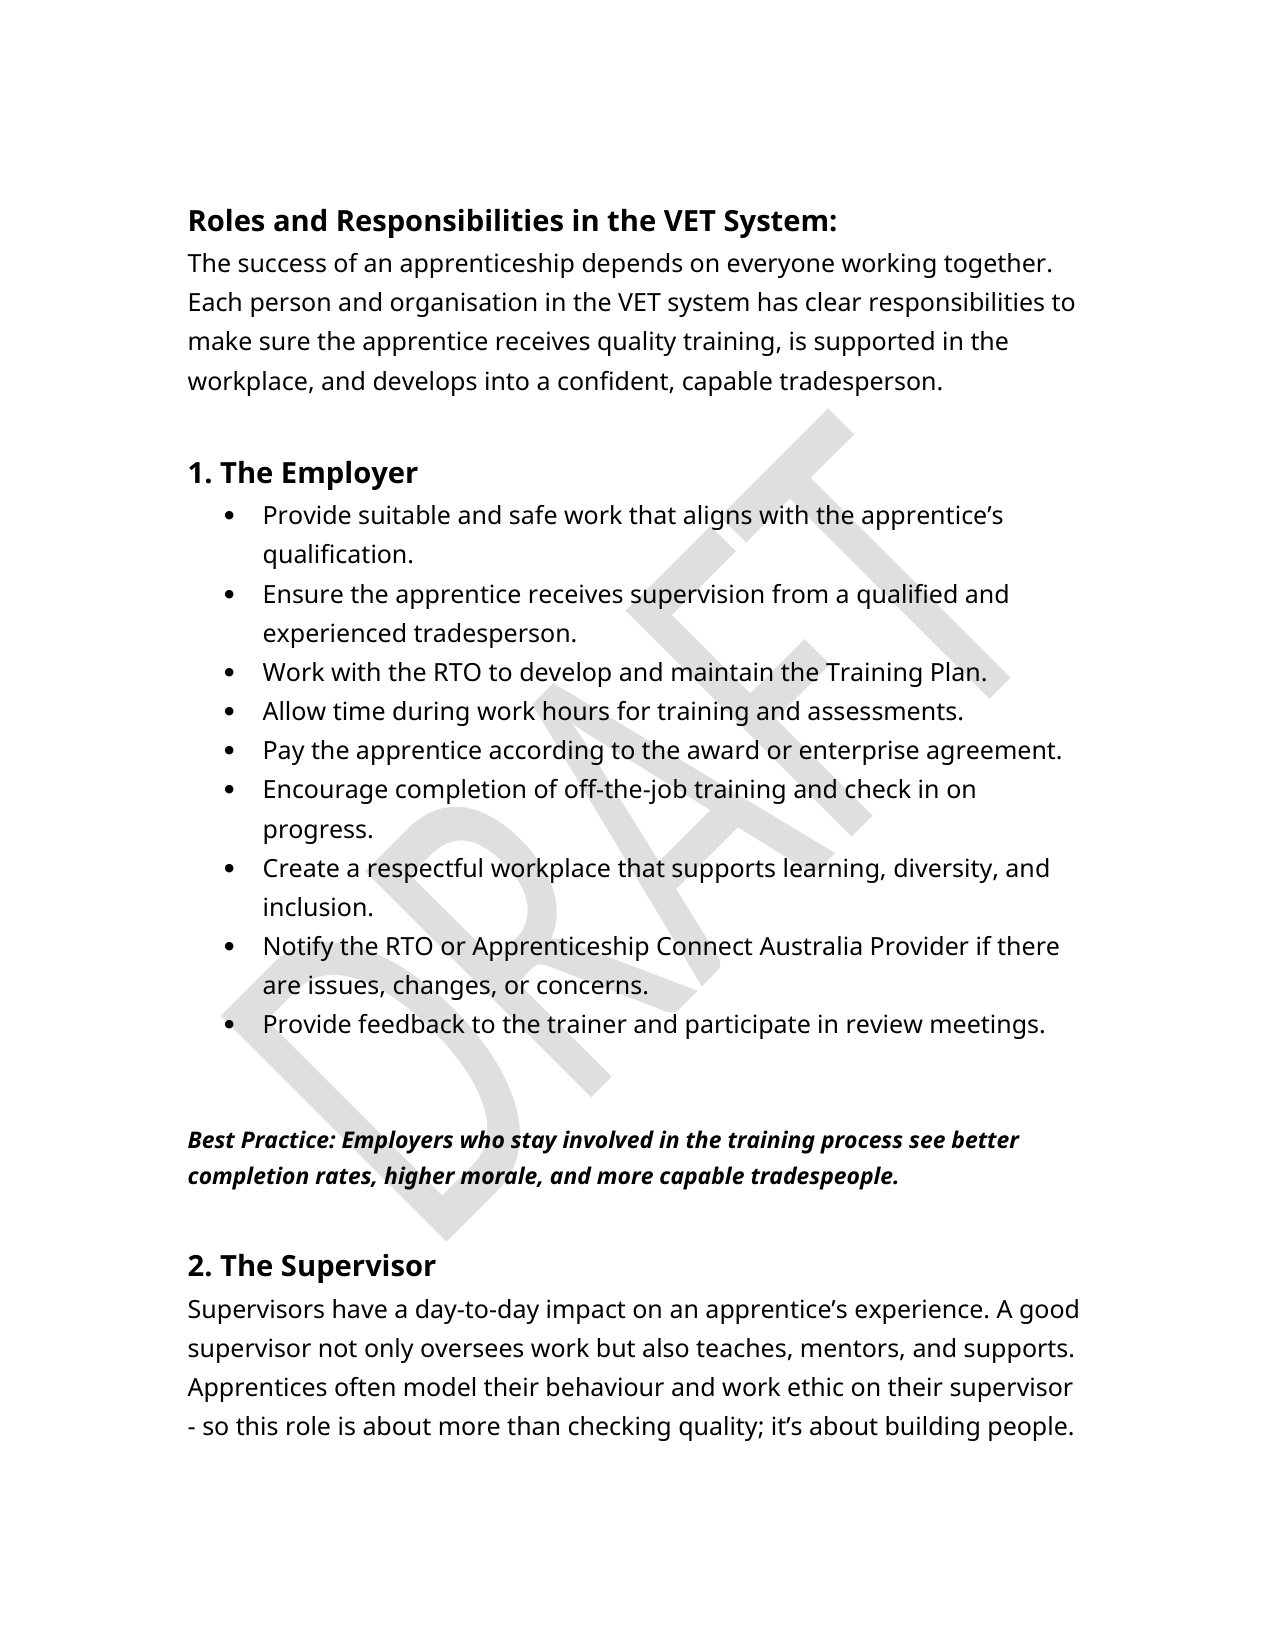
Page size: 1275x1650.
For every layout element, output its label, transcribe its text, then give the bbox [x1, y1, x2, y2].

text Best Practice: Employers who stay involved in the training process see better completion rates, higher morale, and more capable tradespeople. [187, 1124, 1087, 1191]
list Pay the apprentice according to the award or enterprise agreement. [225, 733, 1087, 767]
list Work with the RTO to develop and maintain the Training Plan. [225, 654, 1087, 689]
list Allow time during work hours for training and assessments. [225, 694, 1087, 728]
list Provide feedback to the trainer and participate in review meetings. [225, 1007, 1087, 1041]
list Notify the RTO or Apprenticeship Connect Australia Provider if there are issues, changes, or concerns. [225, 929, 1087, 1002]
list Provide suitable and safe work that aligns with the apprentice’s qualification. [225, 498, 1087, 571]
list Create a respectful workplace that supports learning, diversity, and inclusion. [225, 850, 1087, 924]
subtitle 1. The Employer [187, 452, 1087, 492]
subtitle 2. The Supervisor [187, 1246, 1087, 1285]
subtitle Roles and Responsibilities in the VET System: [187, 200, 1087, 240]
text Supervisors have a day-to-day impact on an apprentice’s experience. A good supervisor not only oversees work but also teaches, mentors, and supports. Apprentices often model their behaviour and work ethic on their supervisor - so this role is about more than checking quality; it’s about building people. [187, 1291, 1087, 1443]
list Ensure the apprentice receives supervision from a qualified and experienced tradesperson. [225, 576, 1087, 649]
text The success of an apprenticeship depends on everyone working together. Each person and organisation in the VET system has clear responsibilities to make sure the apprentice receives quality training, is supported in the workplace, and develops into a confident, capable tradesperson. [187, 246, 1087, 397]
list Encourage completion of off-the-job training and check in on progress. [225, 772, 1087, 845]
